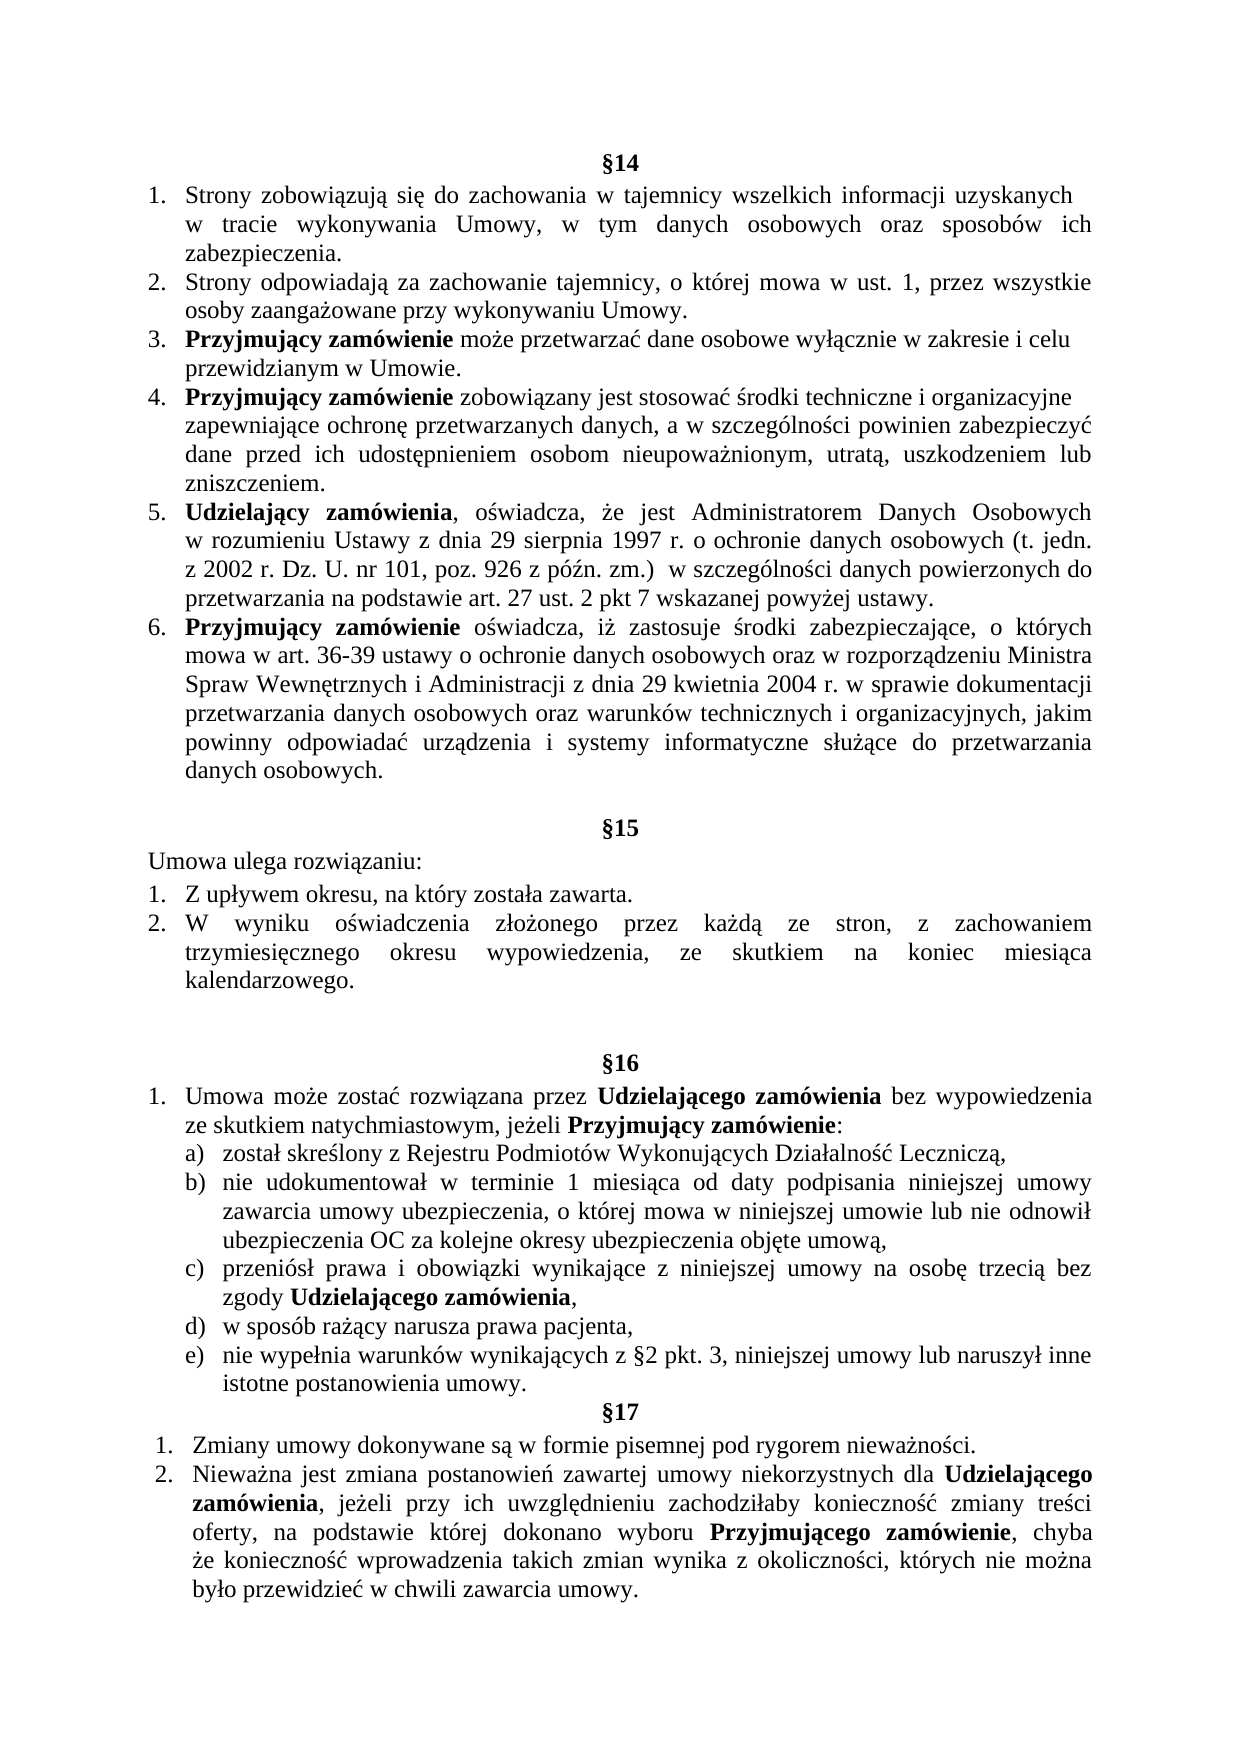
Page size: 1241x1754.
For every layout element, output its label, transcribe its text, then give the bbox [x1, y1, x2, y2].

list Przyjmujący zamówienie oświadcza, iż zastosuje środki zabezpieczające, o których mowa w art. 36-39 ustawy o ochronie danych osobowych oraz w rozporządzeniu Ministra Spraw Wewnętrznych i Administracji z dnia 29 kwietnia 2004 r. w sprawie dokumentacji przetwarzania danych osobowych oraz warunków technicznych i organizacyjnych, jakim powinny odpowiadać urządzenia i systemy informatyczne służące do przetwarzania danych osobowych. [148, 612, 1093, 784]
list nie wypełnia warunków wynikających z §2 pkt. 3, niniejszej umowy lub naruszył inne istotne postanowienia umowy. [185, 1340, 1093, 1397]
list W wyniku oświadczenia złożonego przez każdą ze stron, z zachowaniem trzymiesięcznego okresu wypowiedzenia, ze skutkiem na koniec miesiąca kalendarzowego. [148, 908, 1093, 994]
list Udzielający zamówienia, oświadcza, że jest Administratorem Danych Osobowych w rozumieniu Ustawy z dnia 29 sierpnia 1997 r. o ochronie danych osobowych (t. jedn. z 2002 r. Dz. U. nr 101, poz. 926 z późn. zm.) w szczególności danych powierzonych do przetwarzania na podstawie art. 27 ust. 2 pkt 7 wskazanej powyżej ustawy. [148, 497, 1093, 612]
list Z upływem okresu, na który została zawarta. [148, 879, 1093, 908]
text §14 [148, 148, 1093, 176]
list w sposób rażący narusza prawa pacjenta, [185, 1311, 1093, 1340]
list przeniósł prawa i obowiązki wynikające z niniejszej umowy na osobę trzecią bez zgody Udzielającego zamówienia, [185, 1253, 1093, 1311]
text Umowa ulega rozwiązaniu: [148, 846, 1093, 875]
list został skreślony z Rejestru Podmiotów Wykonujących Działalność Leczniczą, [185, 1138, 1093, 1167]
list Przyjmujący zamówienie zobowiązany jest stosować środki techniczne i organizacyjne [148, 382, 1093, 411]
list Nieważna jest zmiana postanowień zawartej umowy niekorzystnych dla Udzielającego zamówienia, jeżeli przy ich uwzględnieniu zachodziłaby konieczność zmiany treści oferty, na podstawie której dokonano wyboru Przyjmującego zamówienie, chyba że konieczność wprowadzenia takich zmian wynika z okoliczności, których nie można było przewidzieć w chwili zawarcia umowy. [154, 1459, 1093, 1603]
list Przyjmujący zamówienie może przetwarzać dane osobowe wyłącznie w zakresie i celu [148, 324, 1093, 353]
list zapewniające ochronę przetwarzanych danych, a w szczególności powinien zabezpieczyć dane przed ich udostępnieniem osobom nieupoważnionym, utratą, uszkodzeniem lub zniszczeniem. [185, 411, 1093, 497]
text §16 [148, 1048, 1093, 1077]
list przewidzianym w Umowie. [185, 353, 1093, 382]
list Strony odpowiadają za zachowanie tajemnicy, o której mowa w ust. 1, przez wszystkie osoby zaangażowane przy wykonywaniu Umowy. [148, 267, 1093, 324]
list Zmiany umowy dokonywane są w formie pisemnej pod rygorem nieważności. [154, 1430, 1093, 1459]
list Strony zobowiązują się do zachowania w tajemnicy wszelkich informacji uzyskanych w tracie wykonywania Umowy, w tym danych osobowych oraz sposobów ich zabezpieczenia. [148, 181, 1093, 267]
list nie udokumentował w terminie 1 miesiąca od daty podpisania niniejszej umowy zawarcia umowy ubezpieczenia, o której mowa w niniejszej umowie lub nie odnowił ubezpieczenia OC za kolejne okresy ubezpieczenia objęte umową, [185, 1167, 1093, 1253]
text §15 [148, 813, 1093, 842]
text §17 [148, 1397, 1093, 1426]
list Umowa może zostać rozwiązana przez Udzielającego zamówienia bez wypowiedzenia ze skutkiem natychmiastowym, jeżeli Przyjmujący zamówienie: [148, 1081, 1093, 1138]
